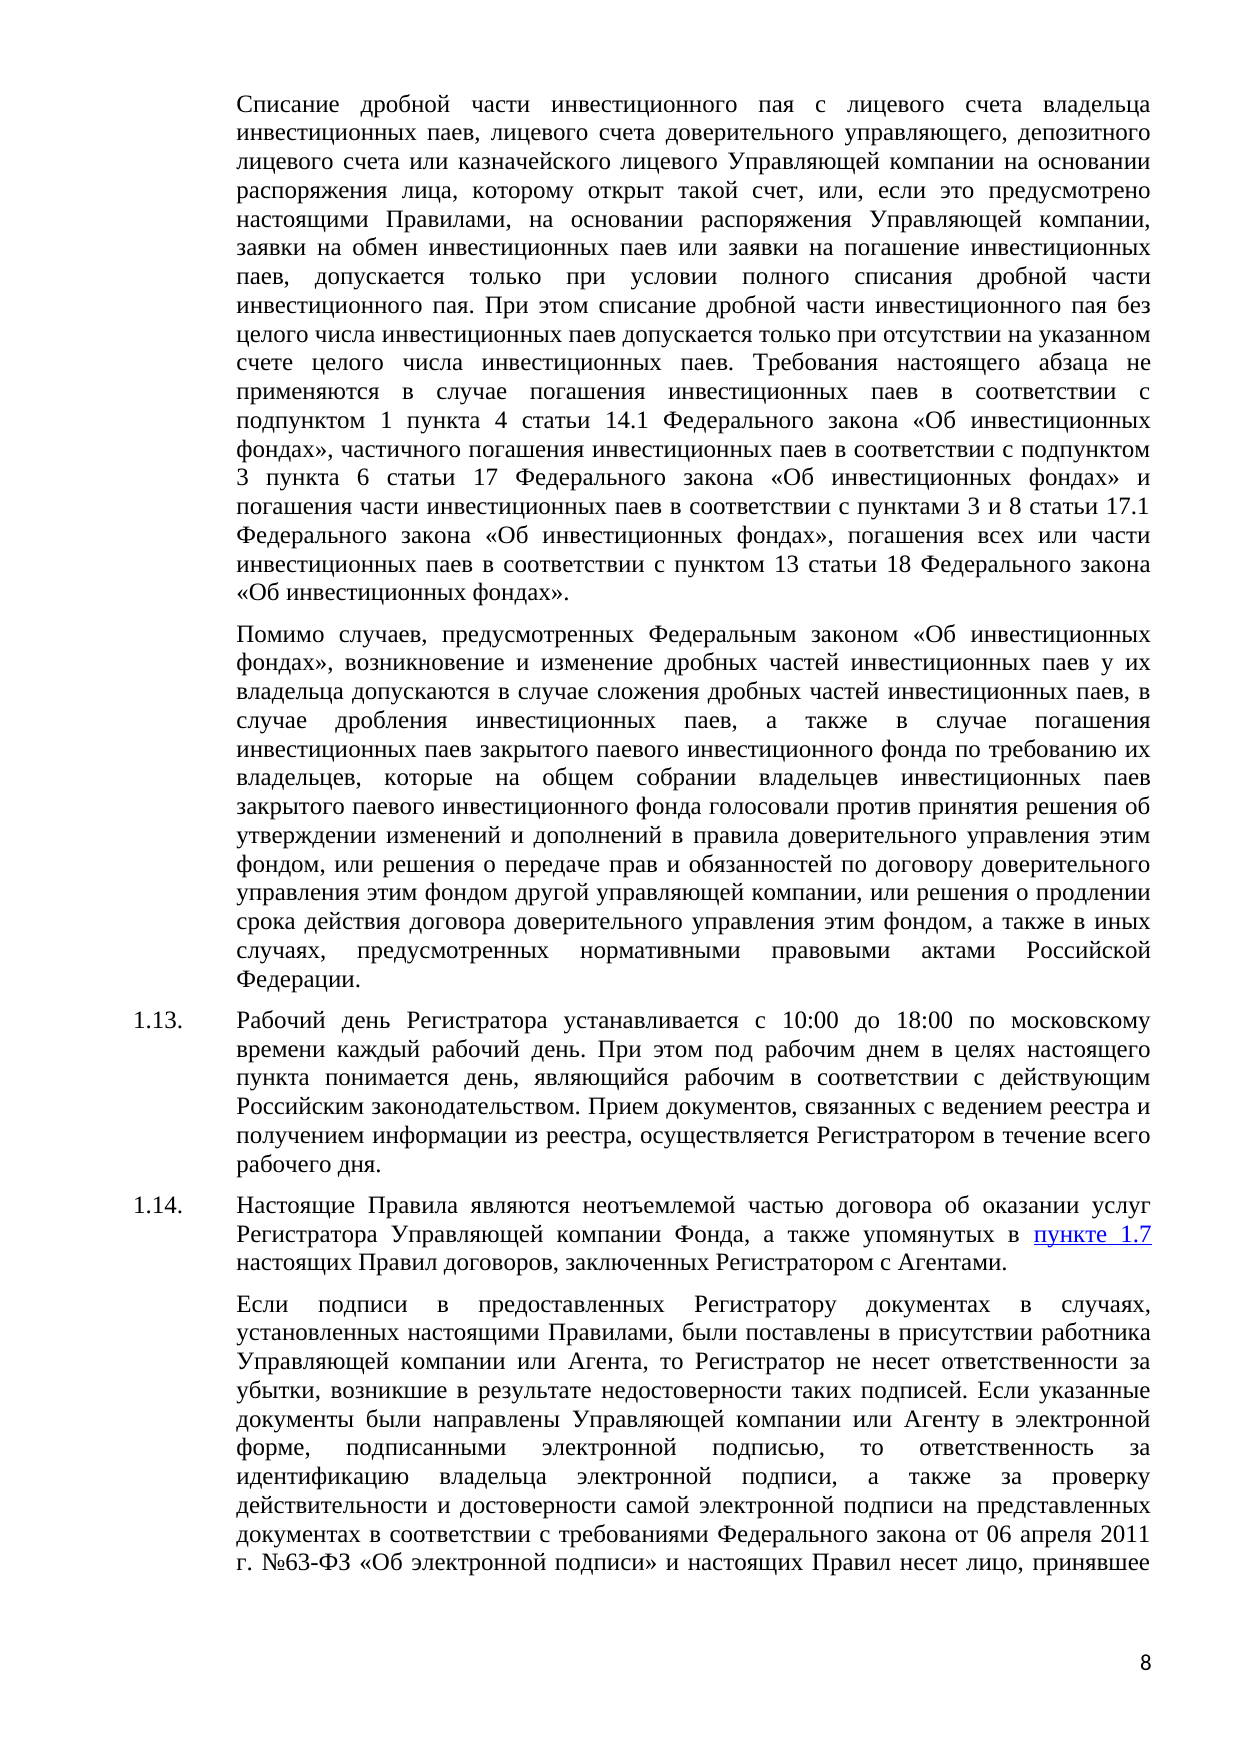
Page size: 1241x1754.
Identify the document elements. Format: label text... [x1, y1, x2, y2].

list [236, 1289, 1152, 1576]
list Настоящие Правила являются неотъемлемой частью договора об оказании услуг Регистратора Управляющей компании Фонда, а также упомянутых в пункте 1.7 настоящих Правил договоров, заключенных Регистратором с Агентами. [133, 1190, 1152, 1276]
list Помимо случаев, предусмотренных Федеральным законом «Об инвестиционных фондах», возникновение и изменение дробных частей инвестиционных паев у их владельца допускаются в случае сложения дробных частей инвестиционных паев, в случае дробления инвестиционных паев, а также в случае погашения инвестиционных паев закрытого паевого инвестиционного фонда по требованию их владельцев, которые на общем собрании владельцев инвестиционных паев закрытого паевого инвестиционного фонда голосовали против принятия решения об утверждении изменений и дополнений в правила доверительного управления этим фондом, или решения о передаче прав и обязанностей по договору доверительного управления этим фондом другой управляющей компании, или решения о продлении срока действия договора доверительного управления этим фондом, а также в иных случаях, предусмотренных нормативными правовыми актами Российской Федерации. [236, 619, 1152, 992]
list Списание дробной части инвестиционного пая с лицевого счета владельца инвестиционных паев, лицевого счета доверительного управляющего, депозитного лицевого счета или казначейского лицевого Управляющей компании на основании распоряжения лица, которому открыт такой счет, или, если это предусмотрено настоящими Правилами, на основании распоряжения Управляющей компании, заявки на обмен инвестиционных паев или заявки на погашение инвестиционных паев, допускается только при условии полного списания дробной части инвестиционного пая. При этом списание дробной части инвестиционного пая без целого числа инвестиционных паев допускается только при отсутствии на указанном счете целого числа инвестиционных паев. Требования настоящего абзаца не применяются в случае погашения инвестиционных паев в соответствии с подпунктом 1 пункта 4 статьи 14.1 Федерального закона «Об инвестиционных фондах», частичного погашения инвестиционных паев в соответствии с подпунктом 3 пункта 6 статьи 17 Федерального закона «Об инвестиционных фондах» и погашения части инвестиционных паев в соответствии с пунктами 3 и 8 статьи 17.1 Федерального закона «Об инвестиционных фондах», погашения всех или части инвестиционных паев в соответствии с пунктом 13 статьи 18 Федерального закона «Об инвестиционных фондах». [236, 89, 1152, 606]
list Рабочий день Регистратора устанавливается с 10:00 до 18:00 по московскому времени каждый рабочий день. При этом под рабочим днем в целях настоящего пункта понимается день, являющийся рабочим в соответствии с действующим Российским законодательством. Прием документов, связанных с ведением реестра и получением информации из реестра, осуществляется Регистратором в течение всего рабочего дня. [133, 1005, 1152, 1177]
